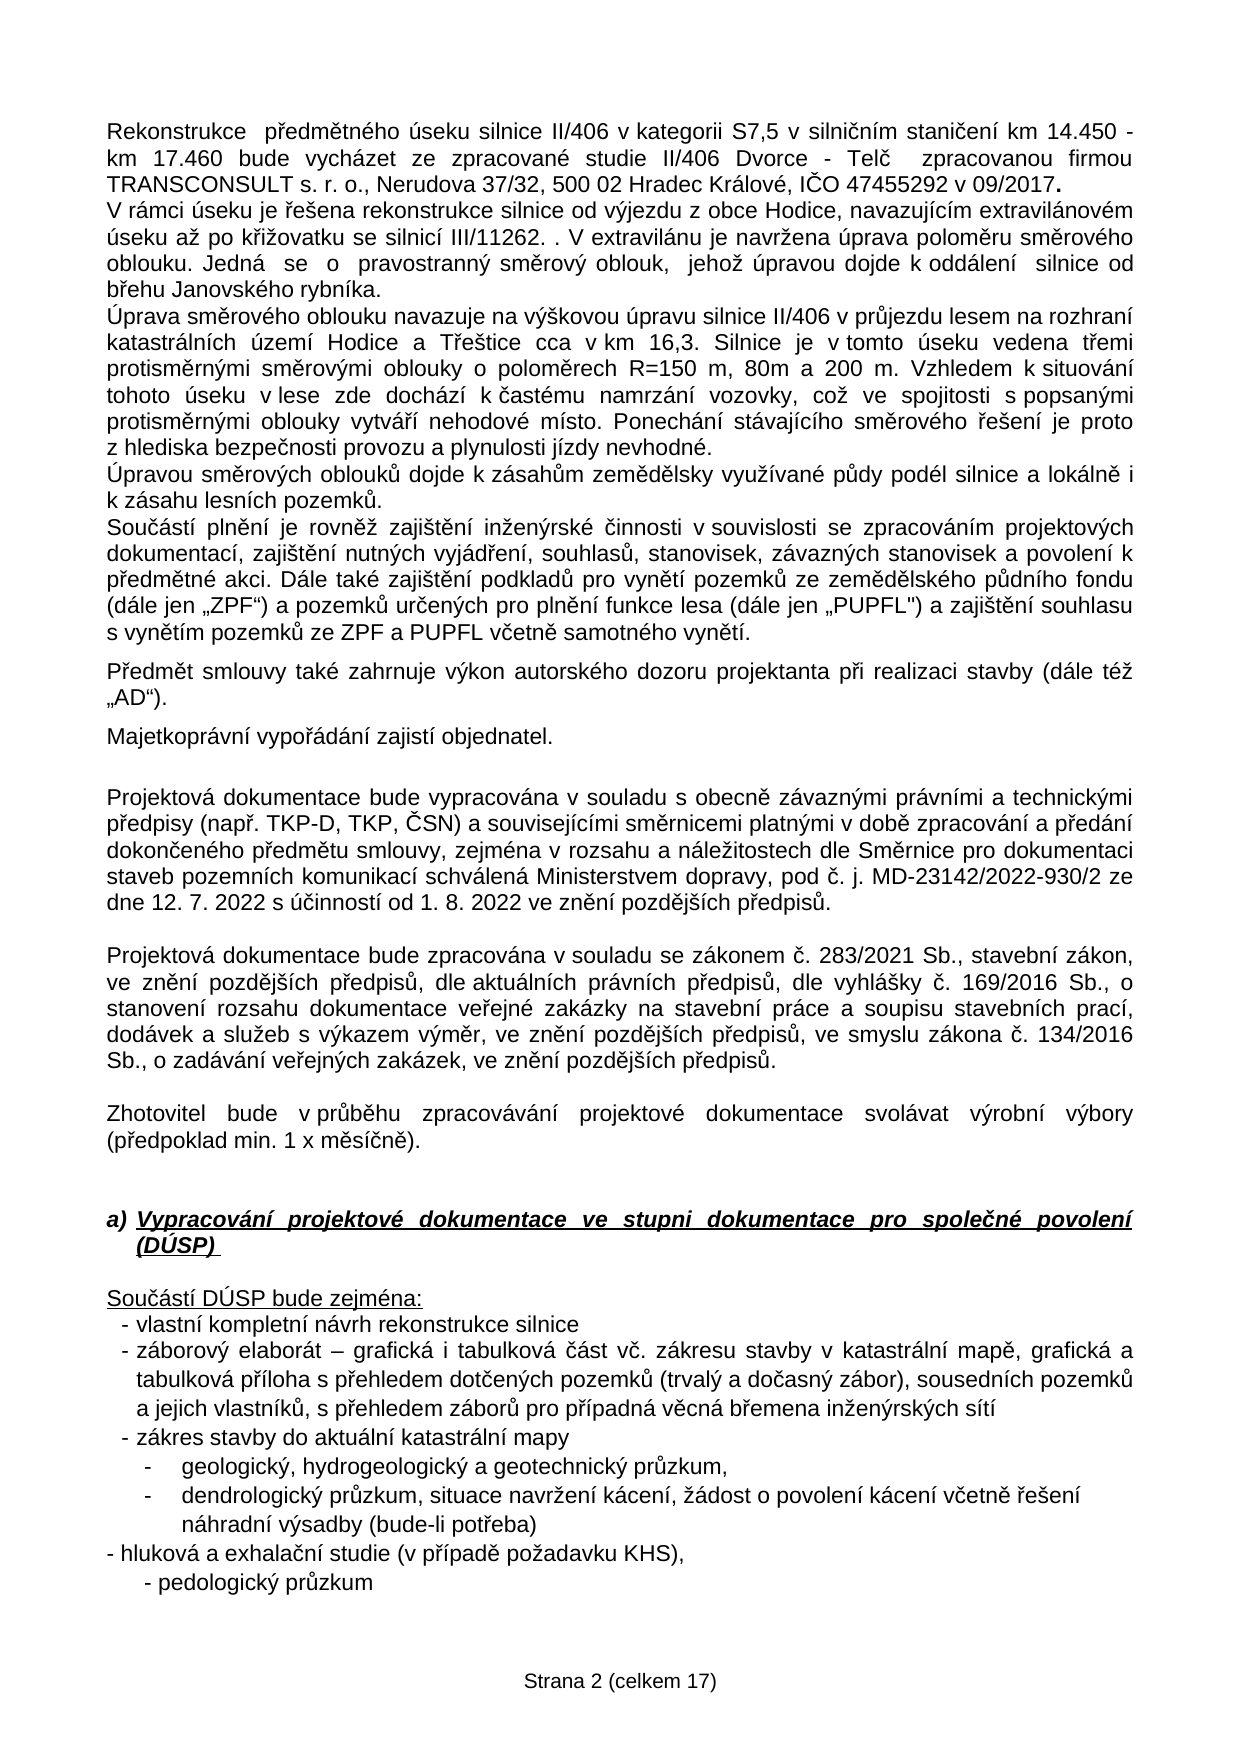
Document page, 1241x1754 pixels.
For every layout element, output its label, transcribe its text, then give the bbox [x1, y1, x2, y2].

text Majetkoprávní vypořádání zajistí objednatel. [106, 723, 1134, 749]
list geologický, hydrogeologický a geotechnický průzkum, [144, 1453, 1134, 1479]
list zákres stavby do aktuální katastrální mapy [121, 1424, 1134, 1451]
text Součástí DÚSP bude zejména: [106, 1285, 1134, 1311]
text Zhotovitel bude v průběhu zpracovávání projektové dokumentace svolávat výrobní výbory (předpoklad min. 1 x měsíčně). [106, 1100, 1134, 1153]
list - hluková a exhalační studie (v případě požadavku KHS), [106, 1540, 1134, 1566]
text Předmět smlouvy také zahrnuje výkon autorského dozoru projektanta při realizaci stavby (dále též „AD“). [106, 658, 1134, 710]
text Součástí plnění je rovněž zajištění inženýrské činnosti v souvislosti se zpracováním projektových dokumentací, zajištění nutných vyjádření, souhlasů, stanovisek, závazných stanovisek a povolení k předmětné akci. Dále také zajištění podkladů pro vynětí pozemků ze zemědělského půdního fondu (dále jen „ZPF“) a pozemků určených pro plnění funkce lesa (dále jen „PUPFL") a zajištění souhlasu s vynětím pozemků ze ZPF a PUPFL včetně samotného vynětí. [106, 513, 1134, 645]
text V rámci úseku je řešena rekonstrukce silnice od výjezdu z obce Hodice, navazujícím extravilánovém úseku až po křižovatku se silnicí III/11262. . V extravilánu je navržena úprava poloměru směrového oblouku. Jedná se o pravostranný směrový oblouk, jehož úpravou dojde k oddálení silnice od břehu Janovského rybníka. [106, 197, 1134, 303]
list Vypracování projektové dokumentace ve stupni dokumentace pro společné povolení (DÚSP) [106, 1206, 1134, 1258]
list - pedologický průzkum [144, 1569, 1134, 1595]
text Úpravou směrových oblouků dojde k zásahům zemědělsky využívané půdy podél silnice a lokálně i k zásahu lesních pozemků. [106, 461, 1134, 513]
text Projektová dokumentace bude zpracována v souladu se zákonem č. 283/2021 Sb., stavební zákon, ve znění pozdějších předpisů, dle aktuálních právních předpisů, dle vyhlášky č. 169/2016 Sb., o stanovení rozsahu dokumentace veřejné zakázky na stavební práce a soupisu stavebních prací, dodávek a služeb s výkazem výměr, ve znění pozdějších předpisů, ve smyslu zákona č. 134/2016 Sb., o zadávání veřejných zakázek, ve znění pozdějších předpisů. [106, 942, 1134, 1074]
text Projektová dokumentace bude vypracována v souladu s obecně závaznými právními a technickými předpisy (např. TKP-D, TKP, ČSN) a souvisejícími směrnicemi platnými v době zpracování a předání dokončeného předmětu smlouvy, zejména v rozsahu a náležitostech dle Směrnice pro dokumentaci staveb pozemních komunikací schválená Ministerstvem dopravy, pod č. j. MD-23142/2022-930/2 ze dne 12. 7. 2022 s účinností od 1. 8. 2022 ve znění pozdějších předpisů. [106, 784, 1134, 916]
list náhradní výsadby (bude-li potřeba) [181, 1511, 1134, 1537]
list vlastní kompletní návrh rekonstrukce silnice [121, 1311, 1134, 1337]
text Rekonstrukce předmětného úseku silnice II/406 v kategorii S7,5 v silničním staničení km 14.450 - km 17.460 bude vycházet ze zpracované studie II/406 Dvorce - Telč zpracovanou firmou TRANSCONSULT s. r. o., Nerudova 37/32, 500 02 Hradec Králové, IČO 47455292 v 09/2017. [106, 118, 1134, 197]
list dendrologický průzkum, situace navržení kácení, žádost o povolení kácení včetně řešení [144, 1482, 1134, 1508]
list záborový elaborát – grafická i tabulková část vč. zákresu stavby v katastrální mapě, grafická a tabulková příloha s přehledem dotčených pozemků (trvalý a dočasný zábor), sousedních pozemků a jejich vlastníků, s přehledem záborů pro případná věcná břemena inženýrských sítí [121, 1337, 1134, 1422]
text Úprava směrového oblouku navazuje na výškovou úpravu silnice II/406 v průjezdu lesem na rozhraní katastrálních území Hodice a Třeštice cca v km 16,3. Silnice je v tomto úseku vedena třemi protisměrnými směrovými oblouky o poloměrech R=150 m, 80m a 200 m. Vzhledem k situování tohoto úseku v lese zde dochází k častému namrzání vozovky, což ve spojitosti s popsanými protisměrnými oblouky vytváří nehodové místo. Ponechání stávajícího směrového řešení je proto z hlediska bezpečnosti provozu a plynulosti jízdy nevhodné. [106, 303, 1134, 461]
